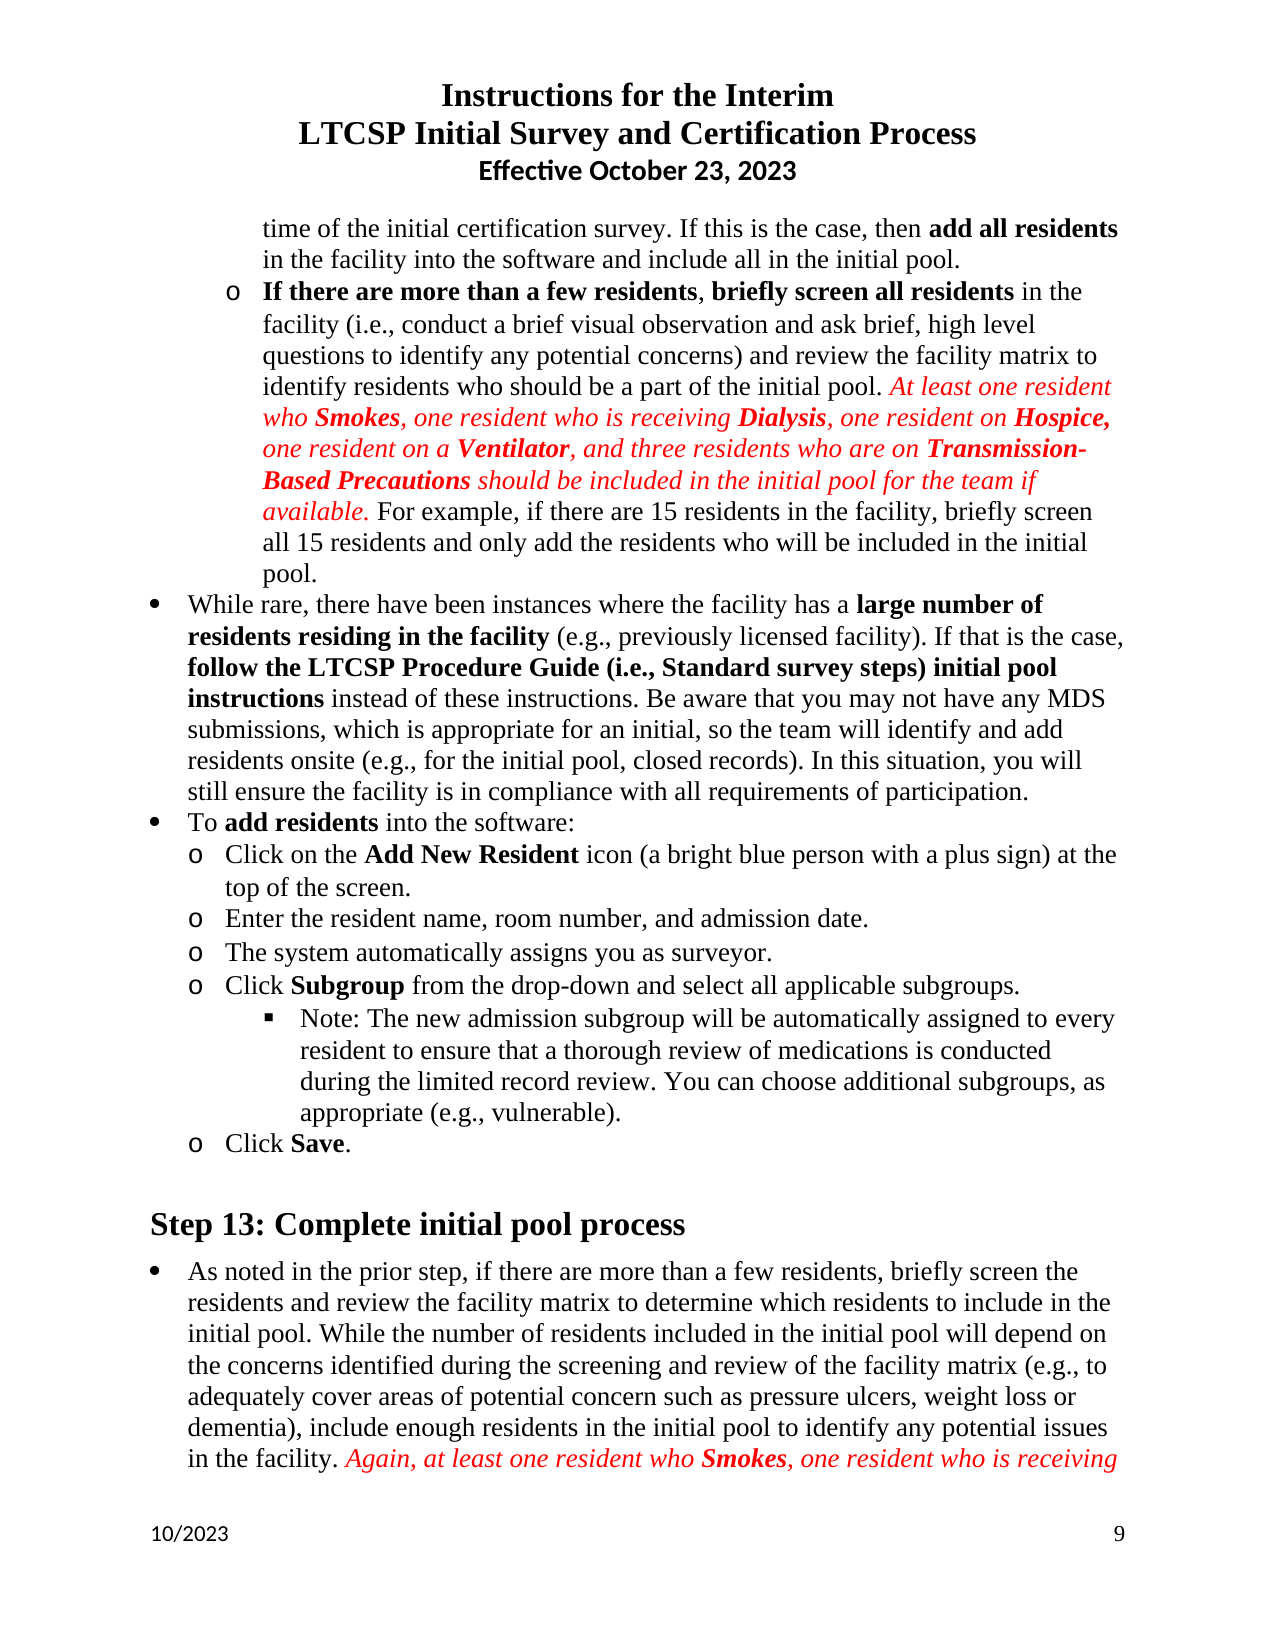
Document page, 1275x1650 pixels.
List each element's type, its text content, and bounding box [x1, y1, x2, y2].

list Note: The new admission subgroup will be automatically assigned to every resident to ensure that a thorough review of medications is conducted during the limited record review. You can choose additional subgroups, as appropriate (e.g., vulnerable). [262, 1003, 1125, 1127]
list To add residents into the software: [150, 806, 1125, 838]
list Enter the resident name, room number, and admission date. [187, 902, 1125, 936]
list Click Subgroup from the drop-down and select all applicable subgroups. [187, 969, 1125, 1003]
text Step 13: Complete initial pool process [150, 1204, 1125, 1243]
list Click Save. [187, 1127, 1125, 1161]
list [225, 212, 1125, 274]
list The system automatically assigns you as surveyor. [187, 936, 1125, 969]
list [150, 1255, 1125, 1473]
list If there are more than a few residents, briefly screen all residents in the facility (i.e., conduct a brief visual observation and ask brief, high level questions to identify any potential concerns) and review the facility matrix to identify residents who should be a part of the initial pool. At least one resident who Smokes, one resident who is receiving Dialysis, one resident on Hospice, one resident on a Ventilator, and three residents who are on Transmission-Based Precautions should be included in the initial pool for the team if available. For example, if there are 15 residents in the facility, briefly screen all 15 residents and only add the residents who will be included in the initial pool. [225, 274, 1125, 588]
list While rare, there have been instances where the facility has a large number of residents residing in the facility (e.g., previously licensed facility). If that is the case, follow the LTCSP Procedure Guide (i.e., Standard survey steps) initial pool instructions instead of these instructions. Be aware that you may not have any MDS submissions, which is appropriate for an initial, so the team will identify and add residents onsite (e.g., for the initial pool, closed records). In this situation, you will still ensure the facility is in compliance with all requirements of participation. [150, 588, 1125, 806]
list Click on the Add New Resident icon (a bright blue person with a plus sign) at the top of the screen. [187, 838, 1125, 902]
